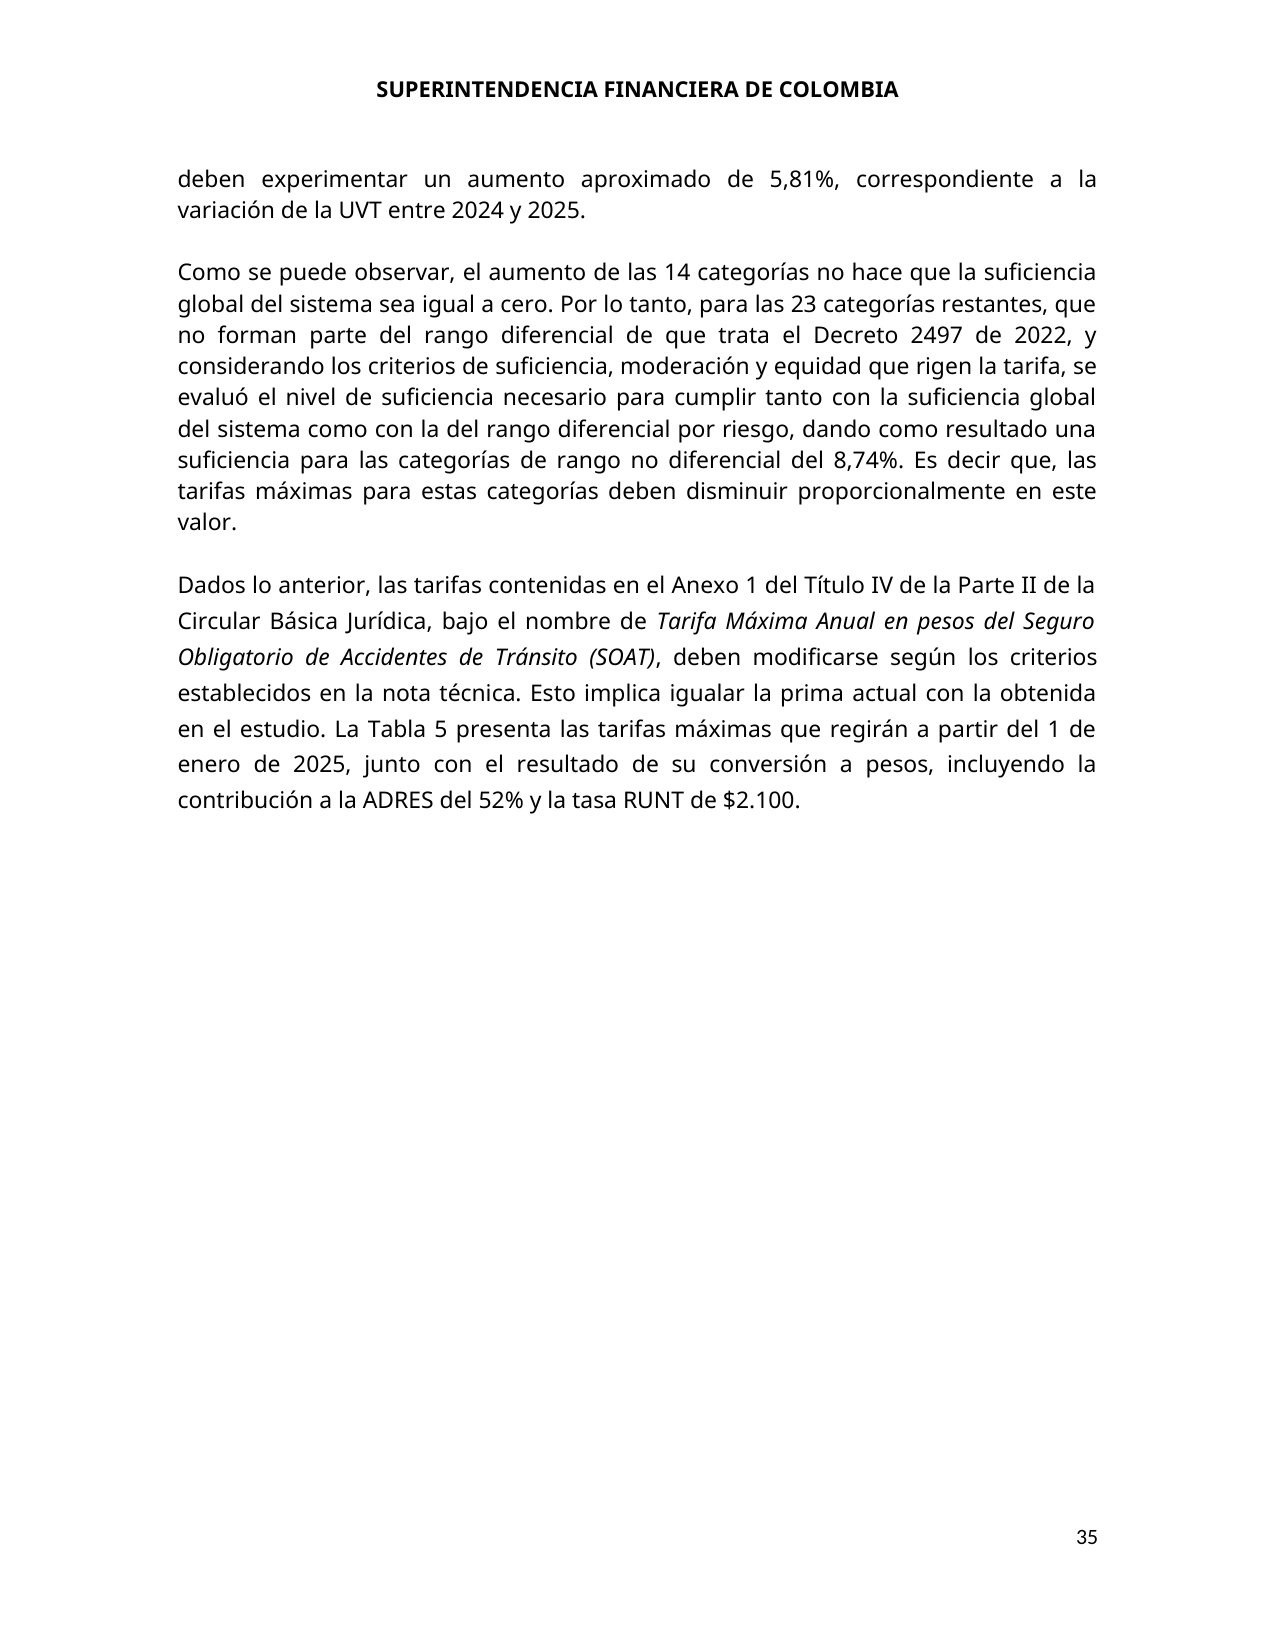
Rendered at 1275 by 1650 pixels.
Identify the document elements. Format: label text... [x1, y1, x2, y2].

text Como se puede observar, el aumento de las 14 categorías no hace que la suficiencia global del sistema sea igual a cero. Por lo tanto, para las 23 categorías restantes, que no forman parte del rango diferencial de que trata el Decreto 2497 de 2022, y considerando los criterios de suficiencia, moderación y equidad que rigen la tarifa, se evaluó el nivel de suficiencia necesario para cumplir tanto con la suficiencia global del sistema como con la del rango diferencial por riesgo, dando como resultado una suficiencia para las categorías de rango no diferencial del 8,74%. Es decir que, las tarifas máximas para estas categorías deben disminuir proporcionalmente en este valor. [177, 256, 1098, 537]
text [177, 162, 1098, 225]
text Dados lo anterior, las tarifas contenidas en el Anexo 1 del Título IV de la Parte II de la Circular Básica Jurídica, bajo el nombre de Tarifa Máxima Anual en pesos del Seguro Obligatorio de Accidentes de Tránsito (SOAT), deben modificarse según los criterios establecidos en la nota técnica. Esto implica igualar la prima actual con la obtenida en el estudio. La Tabla 5 presenta las tarifas máximas que regirán a partir del 1 de enero de 2025, junto con el resultado de su conversión a pesos, incluyendo la contribución a la ADRES del 52% y la tasa RUNT de $2.100. [177, 569, 1098, 816]
